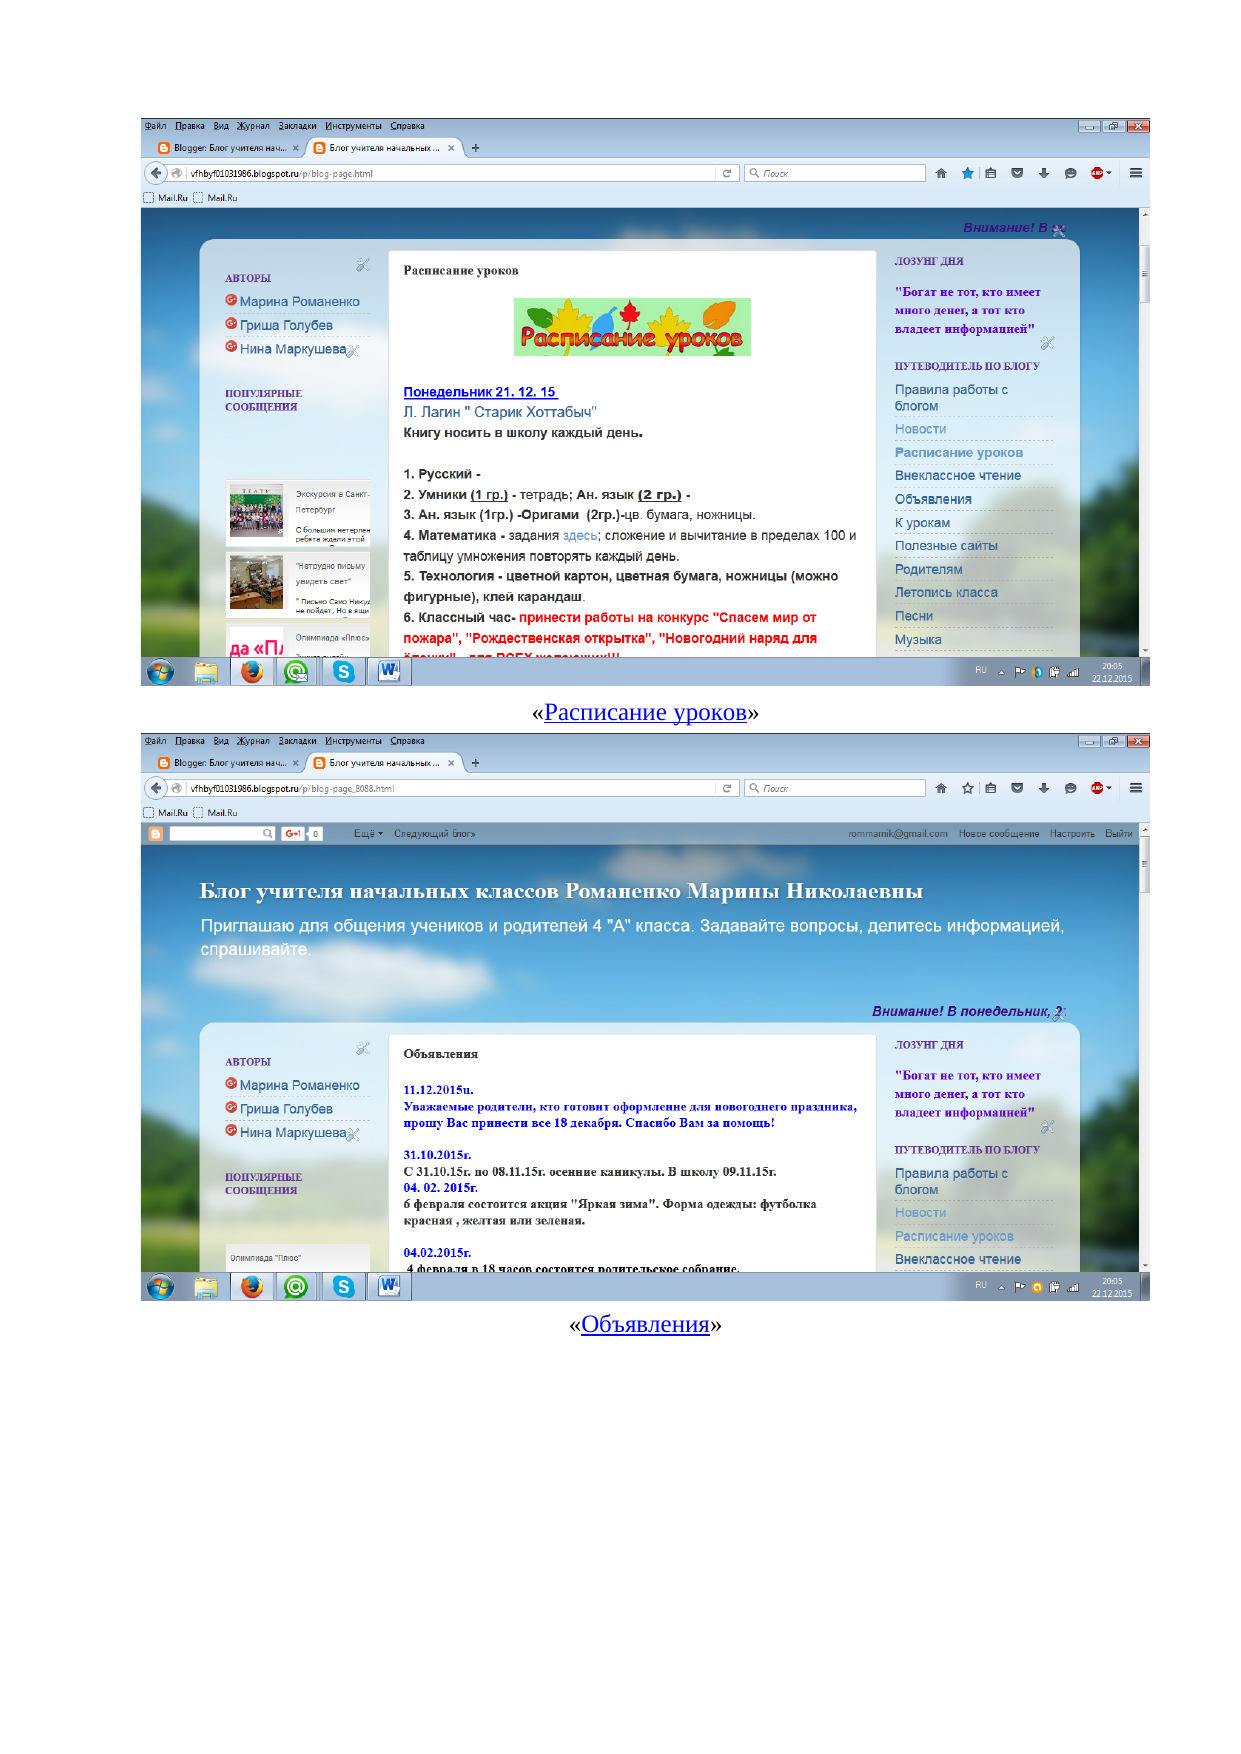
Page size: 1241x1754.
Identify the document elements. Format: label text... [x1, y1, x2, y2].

picture [140, 118, 1150, 686]
table_cell «Объявления» [107, 1309, 1184, 1367]
picture [140, 733, 1150, 1301]
table_cell «Расписание уроков» [107, 697, 1184, 733]
table_header [107, 118, 1184, 697]
table_cell [107, 733, 1184, 1309]
